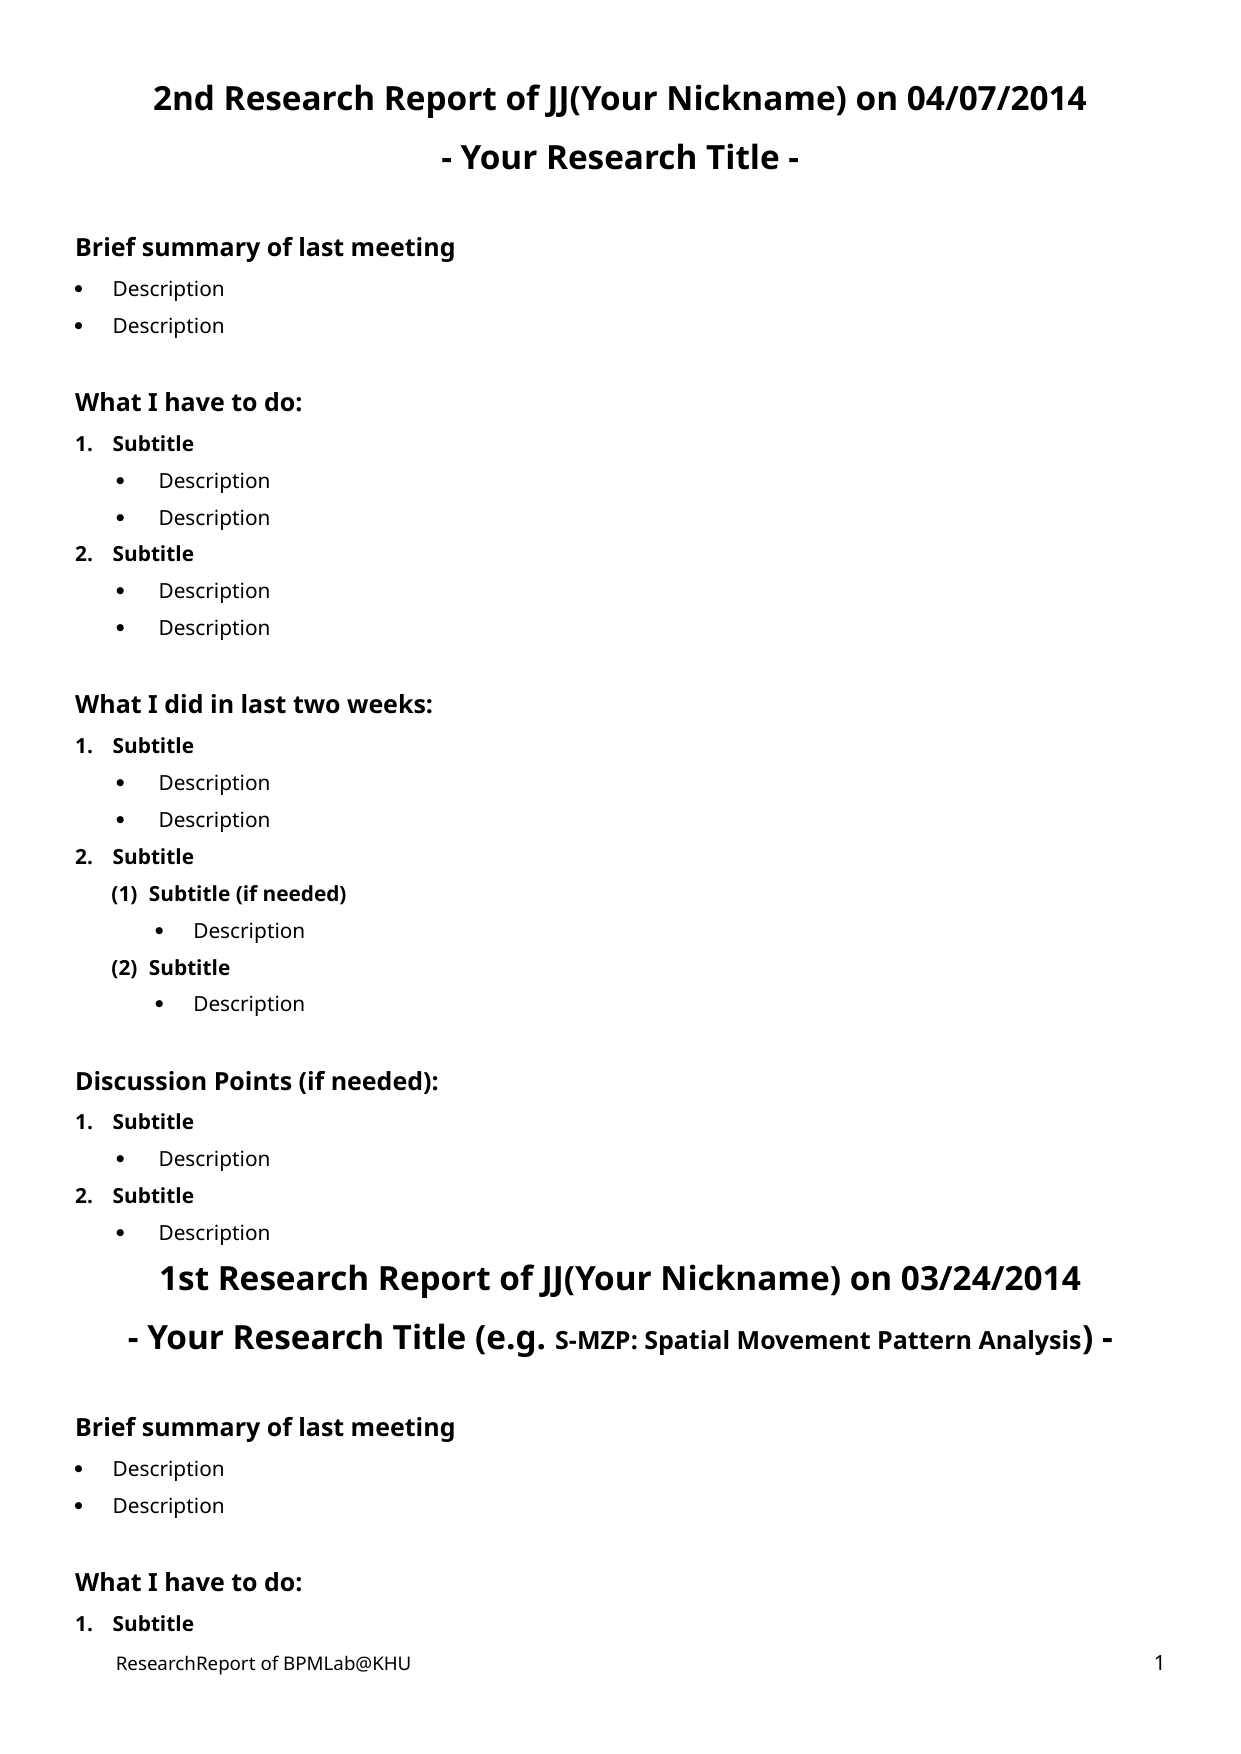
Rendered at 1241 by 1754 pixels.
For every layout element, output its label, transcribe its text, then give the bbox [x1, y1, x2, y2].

text 2nd Research Report of JJ(Your Nickname) on 04/07/2014 [75, 75, 1165, 120]
list Description [75, 311, 1165, 339]
list Subtitle [75, 1609, 1165, 1637]
list Description [117, 503, 1165, 531]
list Description [117, 576, 1165, 605]
list Description [75, 1491, 1165, 1519]
text Brief summary of last meeting [75, 1410, 1165, 1444]
text What I did in last two weeks: [75, 687, 1165, 721]
list Subtitle [75, 1181, 1165, 1210]
text What I have to do: [75, 1565, 1165, 1599]
text 1st Research Report of JJ(Your Nickname) on 03/24/2014 [75, 1255, 1165, 1300]
list Description [156, 989, 1165, 1018]
list Subtitle [111, 953, 1165, 981]
list Description [75, 1454, 1165, 1482]
list Subtitle [75, 842, 1165, 870]
text What I have to do: [75, 385, 1165, 419]
text Brief summary of last meeting [75, 230, 1165, 264]
list Subtitle (if needed) [111, 879, 1165, 907]
list Subtitle [75, 429, 1165, 457]
list Description [75, 274, 1165, 302]
list Subtitle [75, 539, 1165, 568]
list Description [117, 805, 1165, 833]
list Subtitle [75, 731, 1165, 760]
list Description [156, 916, 1165, 944]
list Description [117, 466, 1165, 494]
text Discussion Points (if needed): [75, 1063, 1165, 1097]
list Description [117, 1218, 1165, 1247]
text - Your Research Title - [75, 134, 1165, 179]
list Description [117, 1144, 1165, 1173]
list Description [117, 768, 1165, 797]
list Description [117, 613, 1165, 642]
text - Your Research Title (e.g. S-MZP: Spatial Movement Pattern Analysis) - [75, 1314, 1165, 1359]
list Subtitle [75, 1107, 1165, 1136]
